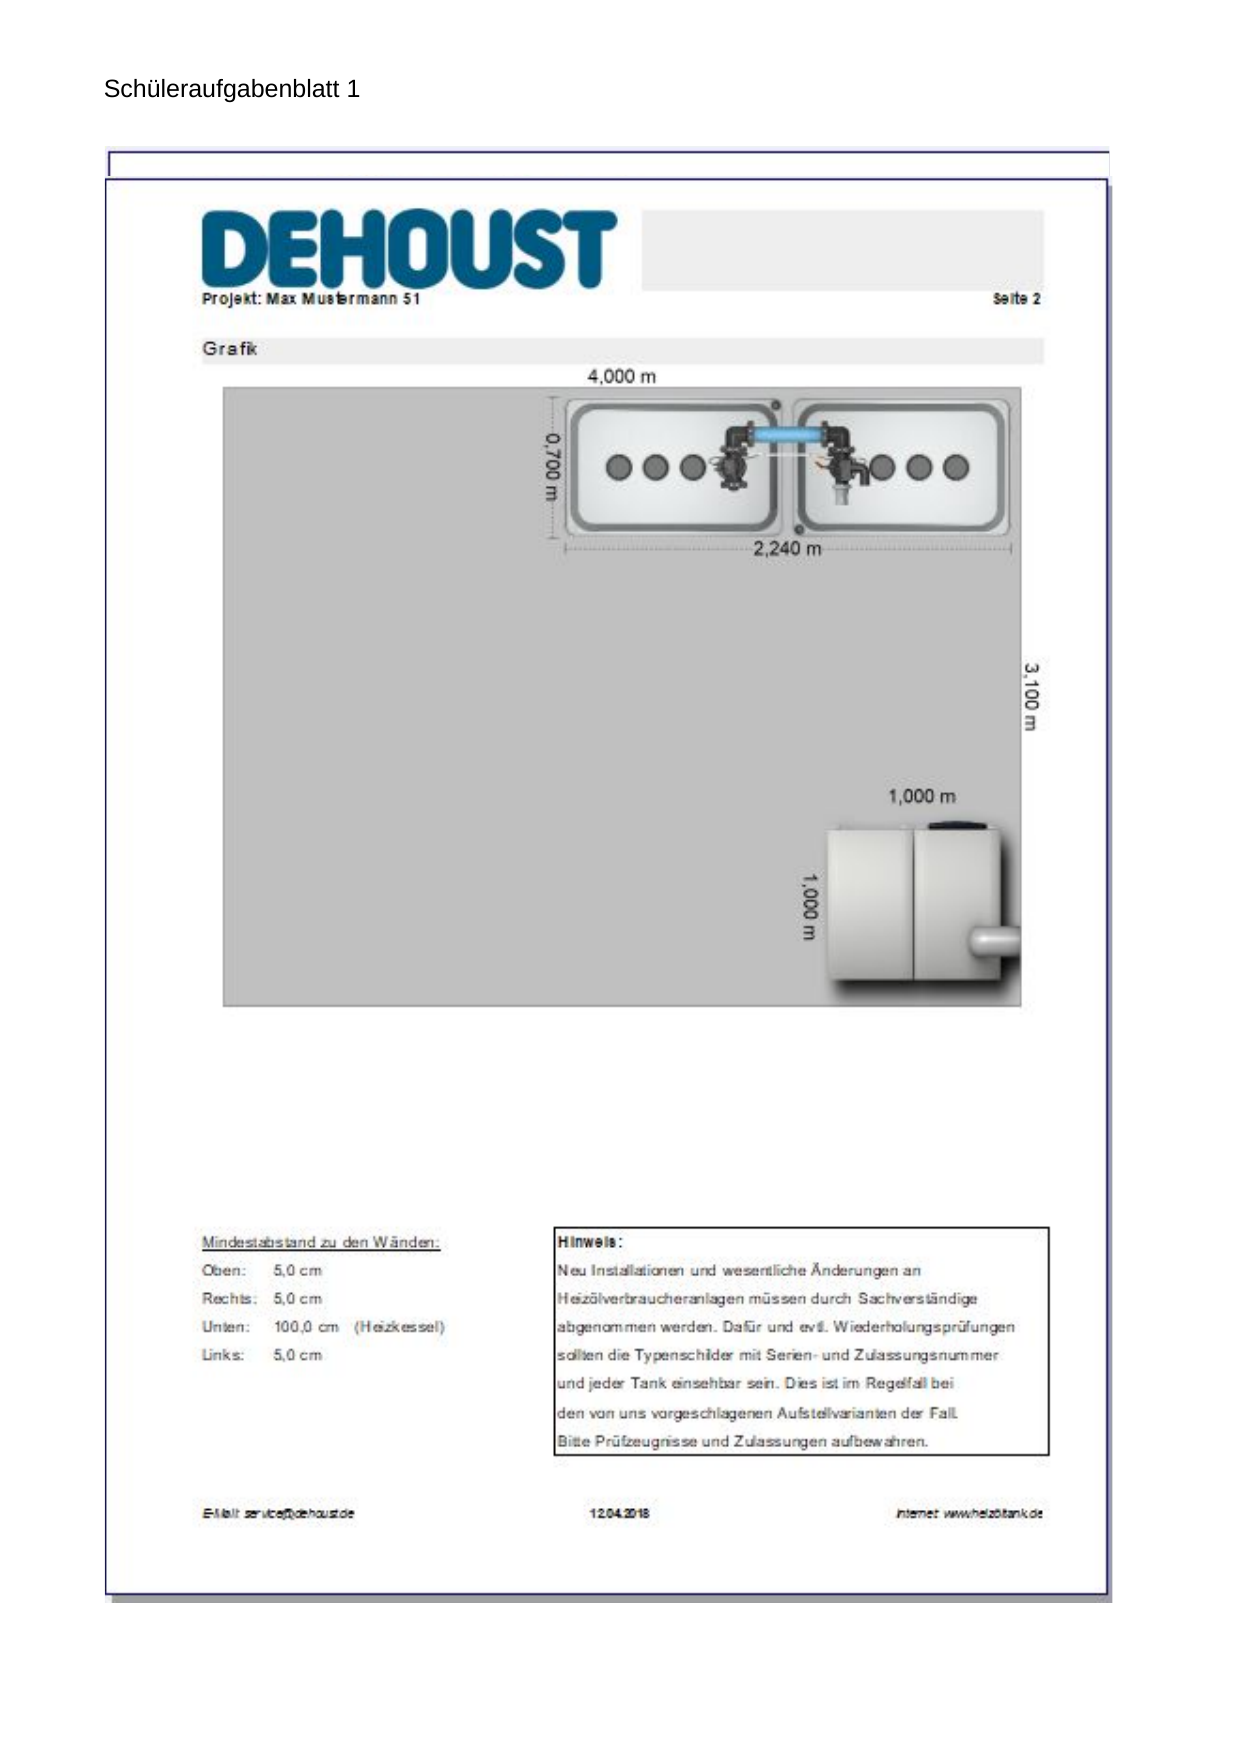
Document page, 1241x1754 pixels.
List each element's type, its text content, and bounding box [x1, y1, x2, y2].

picture [103, 146, 1112, 1600]
